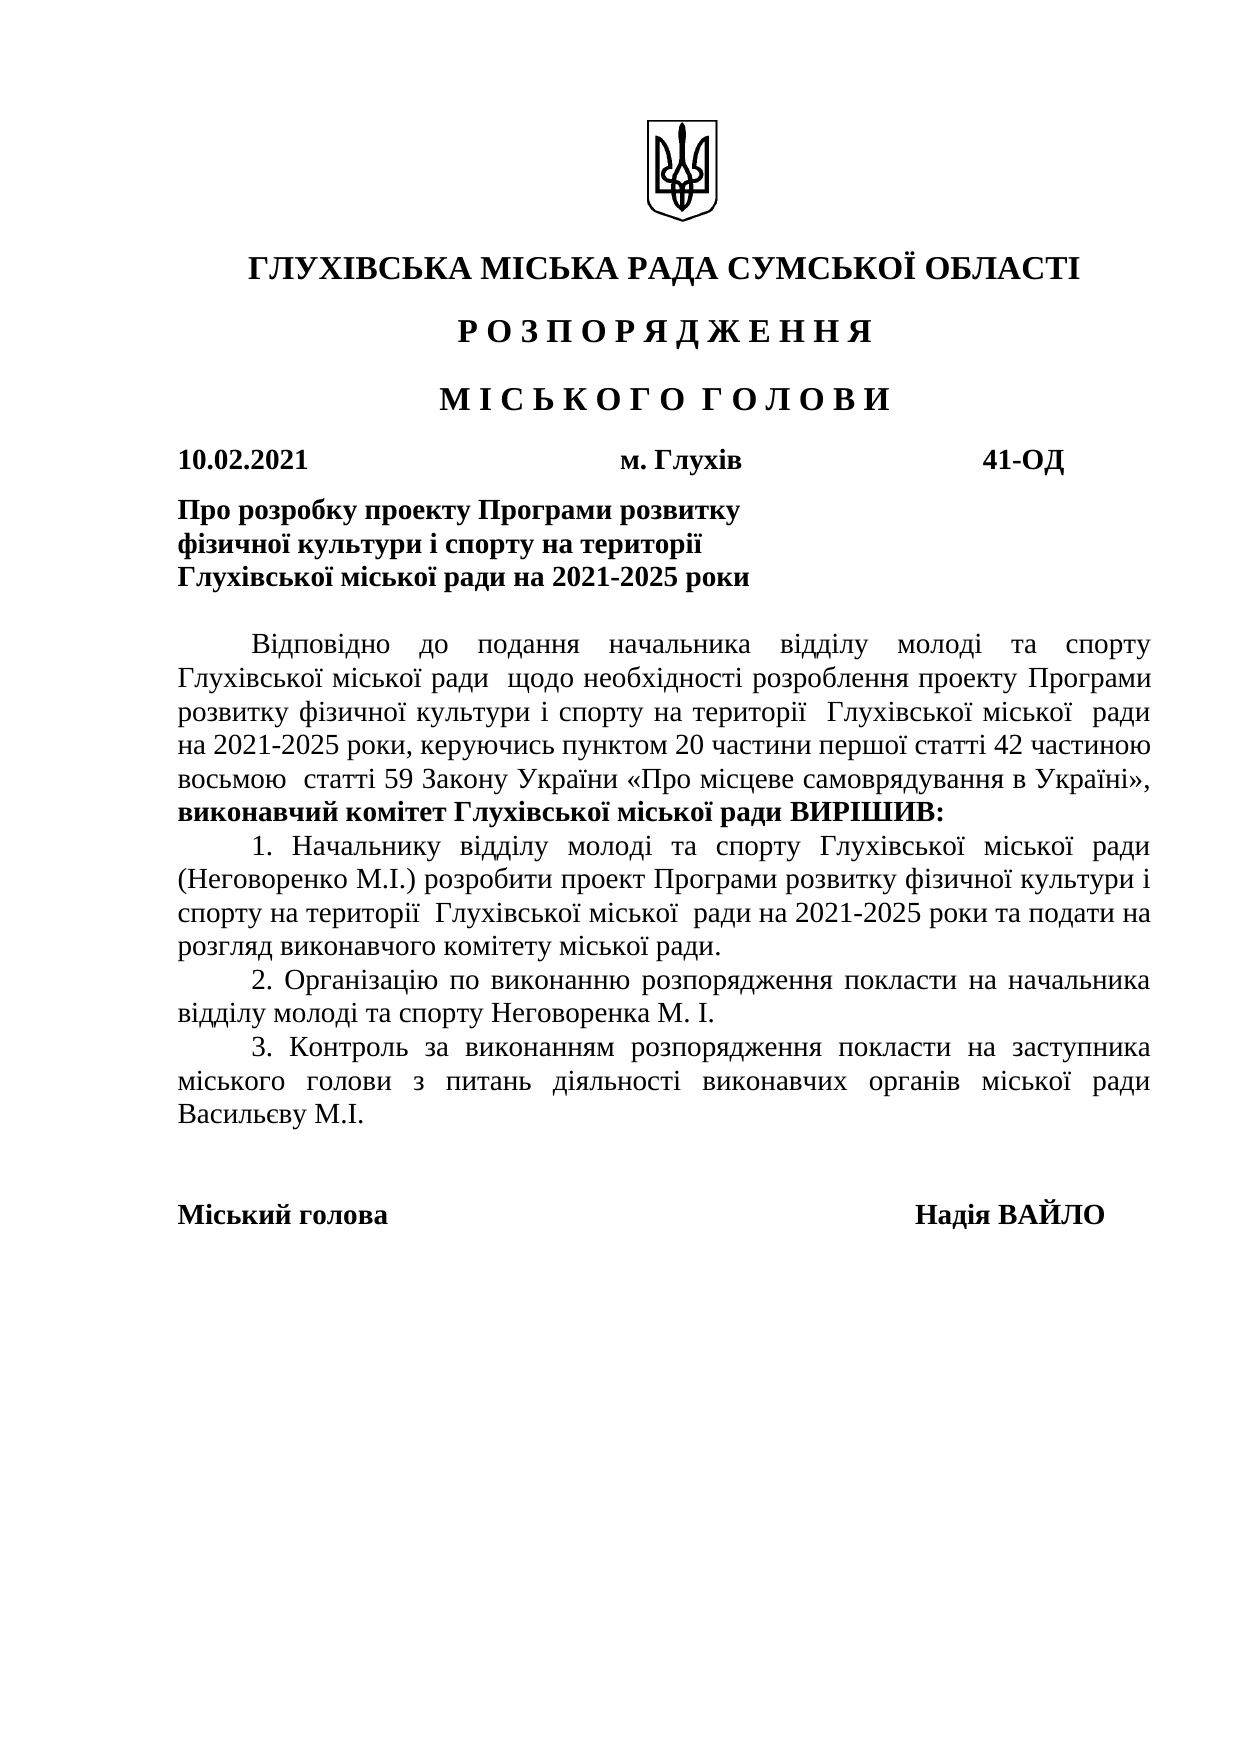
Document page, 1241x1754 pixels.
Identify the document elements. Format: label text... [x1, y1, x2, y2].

text Міський голова Надія ВАЙЛО [177, 1197, 1152, 1230]
text М І С Ь К О Г О Г О Л О В И [177, 379, 1152, 417]
subtitle Р О З П О Р Я Д Ж Е Н Н Я [177, 312, 1152, 350]
text 1. Начальнику відділу молоді та спорту Глухівської міської ради (Неговоренко М.І.) розробити проект Програми розвитку фізичної культури і спорту на території Глухівської міської ради на 2021-2025 роки та подати на розгляд виконавчого комітету міської ради. [177, 828, 1152, 962]
subtitle ГЛУХІВСЬКА МІСЬКА РАДА СУМСЬКОЇ ОБЛАСТІ [177, 143, 1152, 287]
text Про розробку проекту Програми розвитку [177, 492, 1152, 526]
text 3. Контроль за виконанням розпорядження покласти на заступника міського голови з питань діяльності виконавчих органів міської ради Васильєву М.І. [177, 1029, 1152, 1130]
picture [644, 118, 720, 224]
text Глухівської міської ради на 2021-2025 роки [177, 559, 1152, 593]
text 2. Організацію по виконанню розпорядження покласти на начальника відділу молоді та спорту Неговоренка М. І. [177, 962, 1152, 1029]
text фізичної культури і спорту на території [177, 526, 1152, 559]
subtitle 10.02.2021 м. Глухів 41-ОД [177, 442, 1152, 476]
text Відповідно до подання начальника відділу молоді та спорту Глухівської міської ради щодо необхідності розроблення проекту Програми розвитку фізичної культури і спорту на території Глухівської міської ради на 2021-2025 роки, керуючись пунктом 20 частини першої статті 42 частиною восьмою статті 59 Закону України «Про місцеве самоврядування в Україні», виконавчий комітет Глухівської міської ради ВИРІШИВ: [177, 627, 1152, 828]
